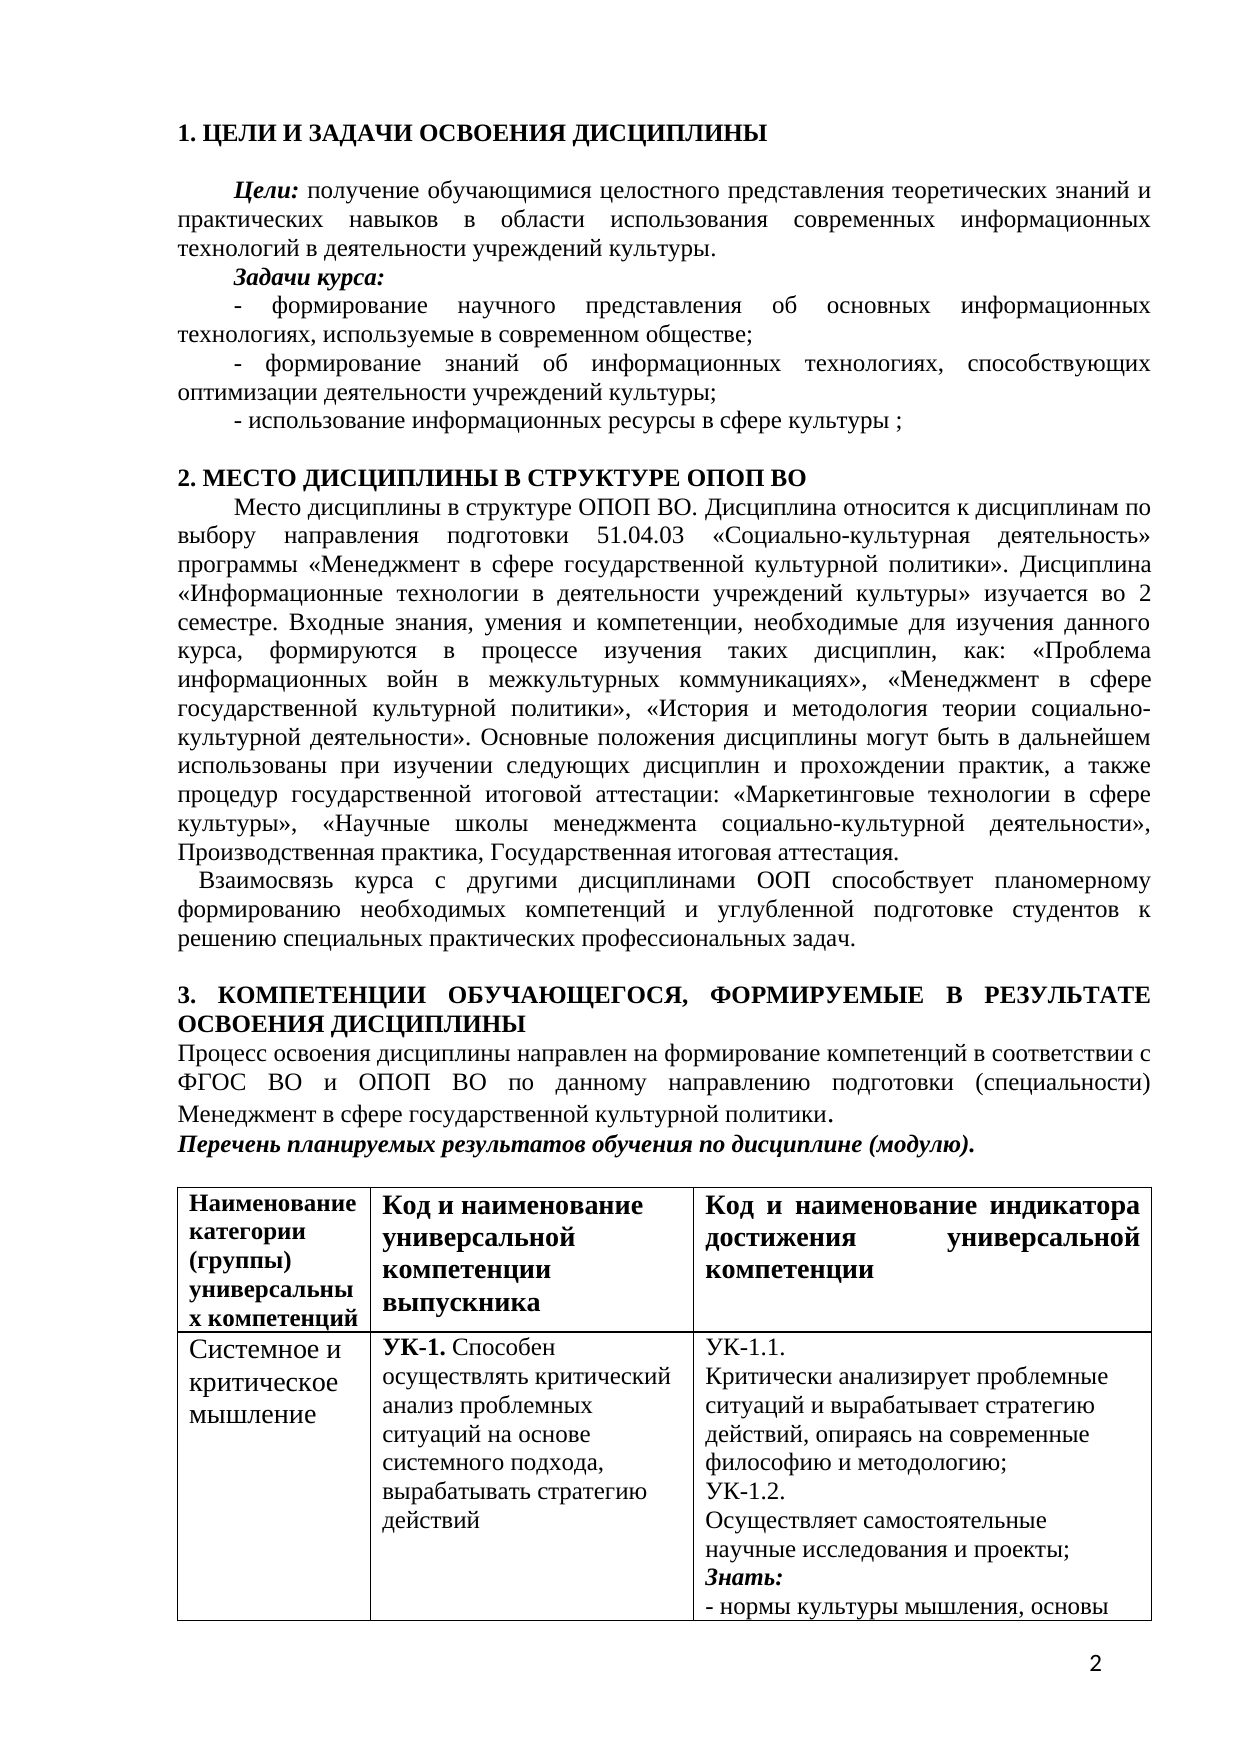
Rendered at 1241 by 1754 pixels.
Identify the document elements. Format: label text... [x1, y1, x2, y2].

table_header Код и наименование индикатора достижения универсальной компетенции [694, 1188, 1151, 1331]
text - формирование научного представления об основных информационных технологиях, используемые в современном обществе; [177, 291, 1152, 348]
text 1. ЦЕЛИ И ЗАДАЧИ ОСВОЕНИЯ ДИСЦИПЛИНЫ [177, 118, 1152, 147]
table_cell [694, 1333, 1151, 1620]
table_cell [371, 1333, 693, 1620]
text - использование информационных ресурсы в сфере культуры ; [177, 406, 1152, 434]
table_header Наименование категории (группы) универсальных компетенций [178, 1188, 370, 1331]
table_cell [178, 1333, 370, 1620]
text Цели: получение обучающимися целостного представления теоретических знаний и практических навыков в области использования современных информационных технологий в деятельности учреждений культуры. [177, 176, 1152, 262]
text - формирование знаний об информационных технологиях, способствующих оптимизации деятельности учреждений культуры; [177, 348, 1152, 406]
text Взаимосвязь курса с другими дисциплинами ООП способствует планомерному формированию необходимых компетенций и углубленной подготовке студентов к решению специальных практических профессиональных задач. [177, 866, 1152, 952]
text 3. КОМПЕТЕНЦИИ ОБУЧАЮЩЕГОСЯ, ФОРМИРУЕМЫЕ В РЕЗУЛЬТАТЕ ОСВОЕНИЯ ДИСЦИПЛИНЫ [177, 981, 1152, 1038]
text Перечень планируемых результатов обучения по дисциплине (модулю). [177, 1129, 1152, 1158]
text Задачи курса: [177, 262, 1152, 291]
text Место дисциплины в структуре ОПОП ВО. Дисциплина относится к дисциплинам по выбору направления подготовки 51.04.03 «Социально-культурная деятельность» программы «Менеджмент в сфере государственной культурной политики». Дисциплина «Информационные технологии в деятельности учреждений культуры» изучается во 2 семестре. Входные знания, умения и компетенции, необходимые для изучения данного курса, формируются в процессе изучения таких дисциплин, как: «Проблема информационных войн в межкультурных коммуникациях», «Менеджмент в сфере государственной культурной политики», «История и методология теории социально-культурной деятельности». Основные положения дисциплины могут быть в дальнейшем использованы при изучении следующих дисциплин и прохождении практик, а также процедур государственной итоговой аттестации: «Маркетинговые технологии в сфере культуры», «Научные школы менеджмента социально-культурной деятельности», Производственная практика, Государственная итоговая аттестация. [177, 492, 1152, 866]
text Процесс освоения дисциплины направлен на формирование компетенций в соответствии с ФГОС ВО и ОПОП ВО по данному направлению подготовки (специальности) Менеджмент в сфере государственной культурной политики. [177, 1038, 1152, 1129]
table_header Код и наименование универсальной компетенции выпускника [371, 1188, 693, 1331]
text 2. МЕСТО ДИСЦИПЛИНЫ В СТРУКТУРЕ ОПОП ВО [177, 463, 1152, 492]
